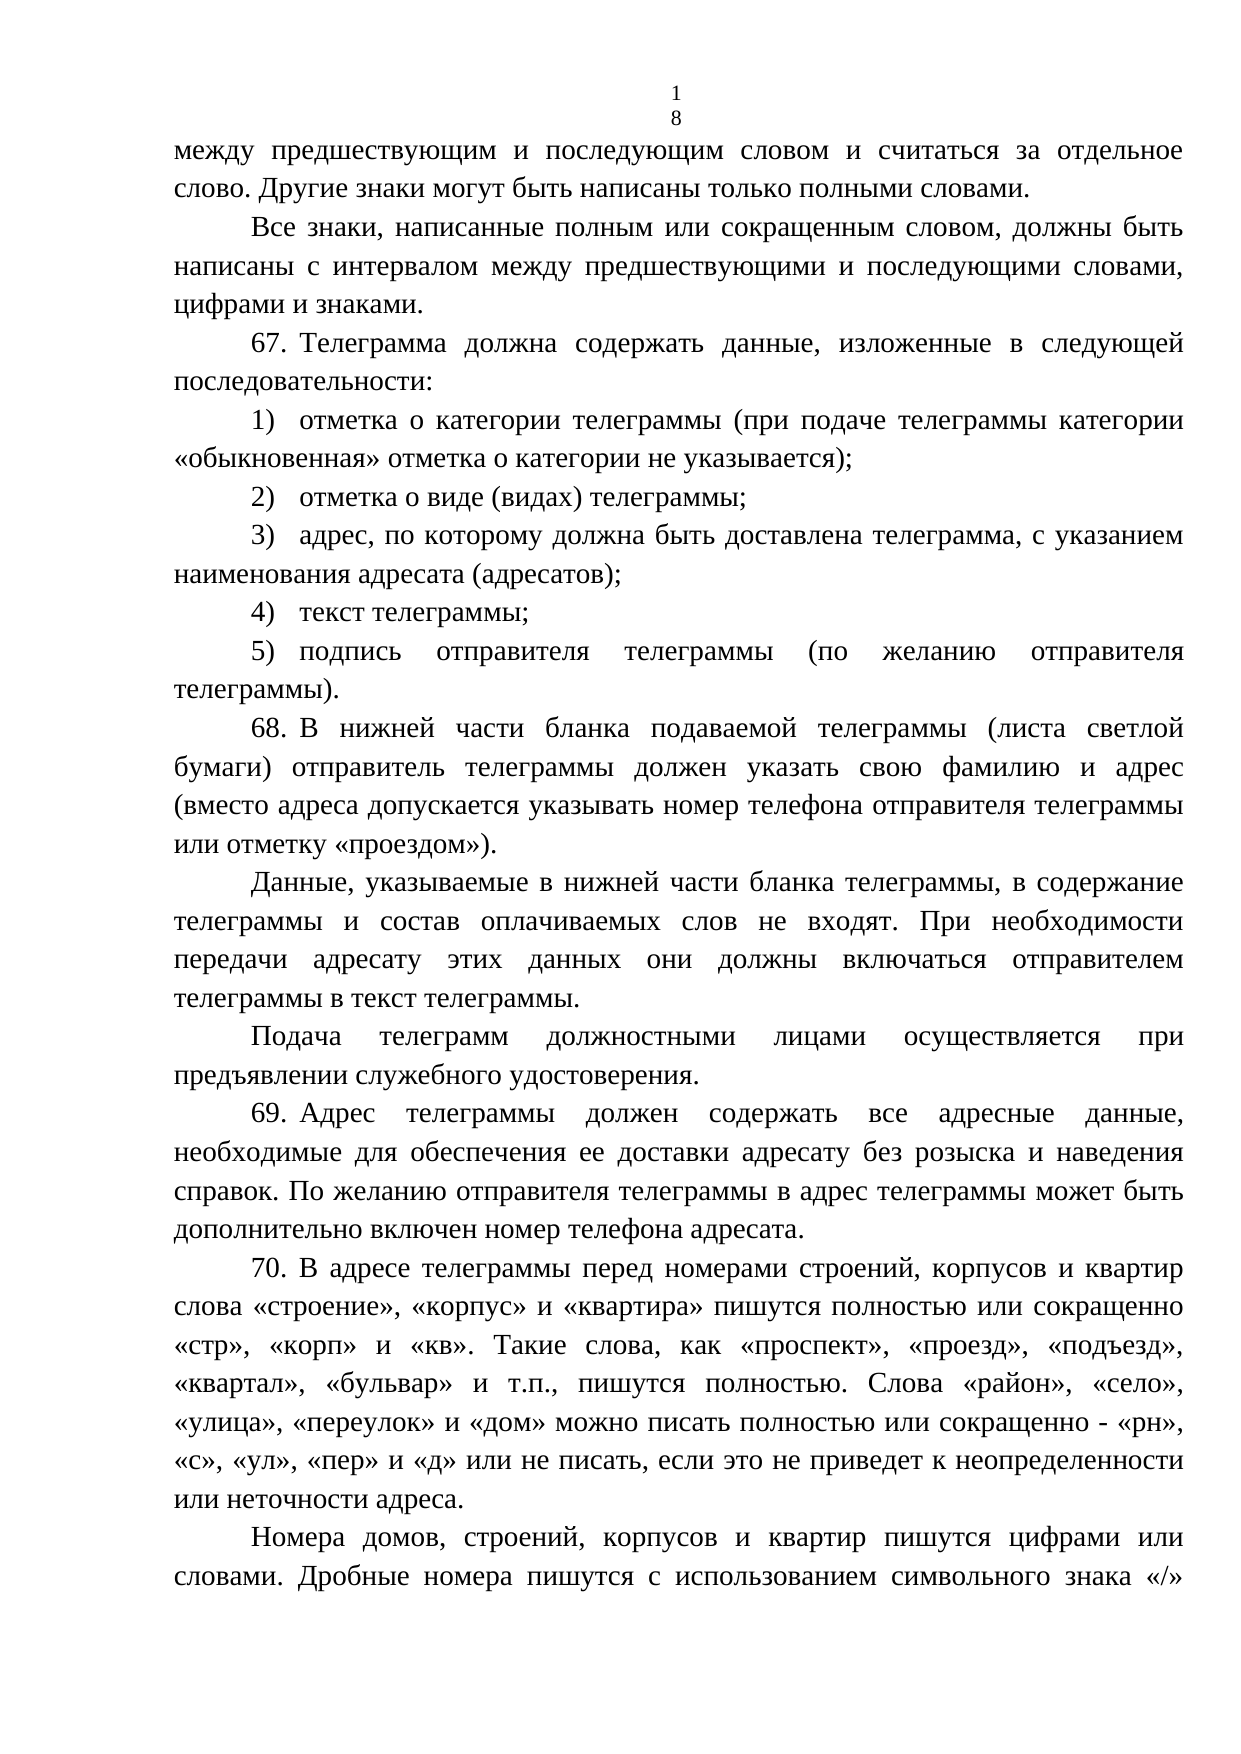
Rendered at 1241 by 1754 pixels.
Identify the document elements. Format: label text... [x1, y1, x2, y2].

list Адрес телеграммы должен содержать все адресные данные, необходимые для обеспечения ее доставки адресату без розыска и наведения справок. По желанию отправителя телеграммы в адрес телеграммы может быть дополнительно включен номер телефона адресата. [173, 1096, 1185, 1245]
text Данные, указываемые в нижней части бланка телеграммы, в содержание телеграммы и состав оплачиваемых слов не входят. При необходимости передачи адресату этих данных они должны включаться отправителем телеграммы в текст телеграммы. [173, 864, 1185, 1013]
list В адресе телеграммы перед номерами строений, корпусов и квартир слова «строение», «корпус» и «квартира» пишутся полностью или сокращенно «стр», «корп» и «кв». Такие слова, как «проспект», «проезд», «подъезд», «квартал», «бульвар» и т.п., пишутся полностью. Слова «район», «село», «улица», «переулок» и «дом» можно писать полностью или сокращенно - «рн», «с», «ул», «пер» и «д» или не писать, если это не приведет к неопределенности или неточности адреса. [173, 1250, 1185, 1514]
list подпись отправителя телеграммы (по желанию отправителя телеграммы). [173, 633, 1185, 705]
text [173, 132, 1185, 204]
list Телеграмма должна содержать данные, изложенные в следующей последовательности: [173, 325, 1185, 397]
text Все знаки, написанные полным или сокращенным словом, должны быть написаны с интервалом между предшествующими и последующими словами, цифрами и знаками. [173, 209, 1185, 320]
list отметка о категории телеграммы (при подаче телеграммы категории «обыкновенная» отметка о категории не указывается); [173, 402, 1185, 474]
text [173, 1519, 1185, 1592]
list отметка о виде (видах) телеграммы; [173, 479, 1185, 512]
text Подача телеграмм должностными лицами осуществляется при предъявлении служебного удостоверения. [173, 1018, 1185, 1091]
list адрес, по которому должна быть доставлена телеграмма, с указанием наименования адресата (адресатов); [173, 517, 1185, 589]
list текст телеграммы; [173, 594, 1185, 628]
list В нижней части бланка подаваемой телеграммы (листа светлой бумаги) отправитель телеграммы должен указать свою фамилию и адрес (вместо адреса допускается указывать номер телефона отправителя телеграммы или отметку «проездом»). [173, 710, 1185, 859]
